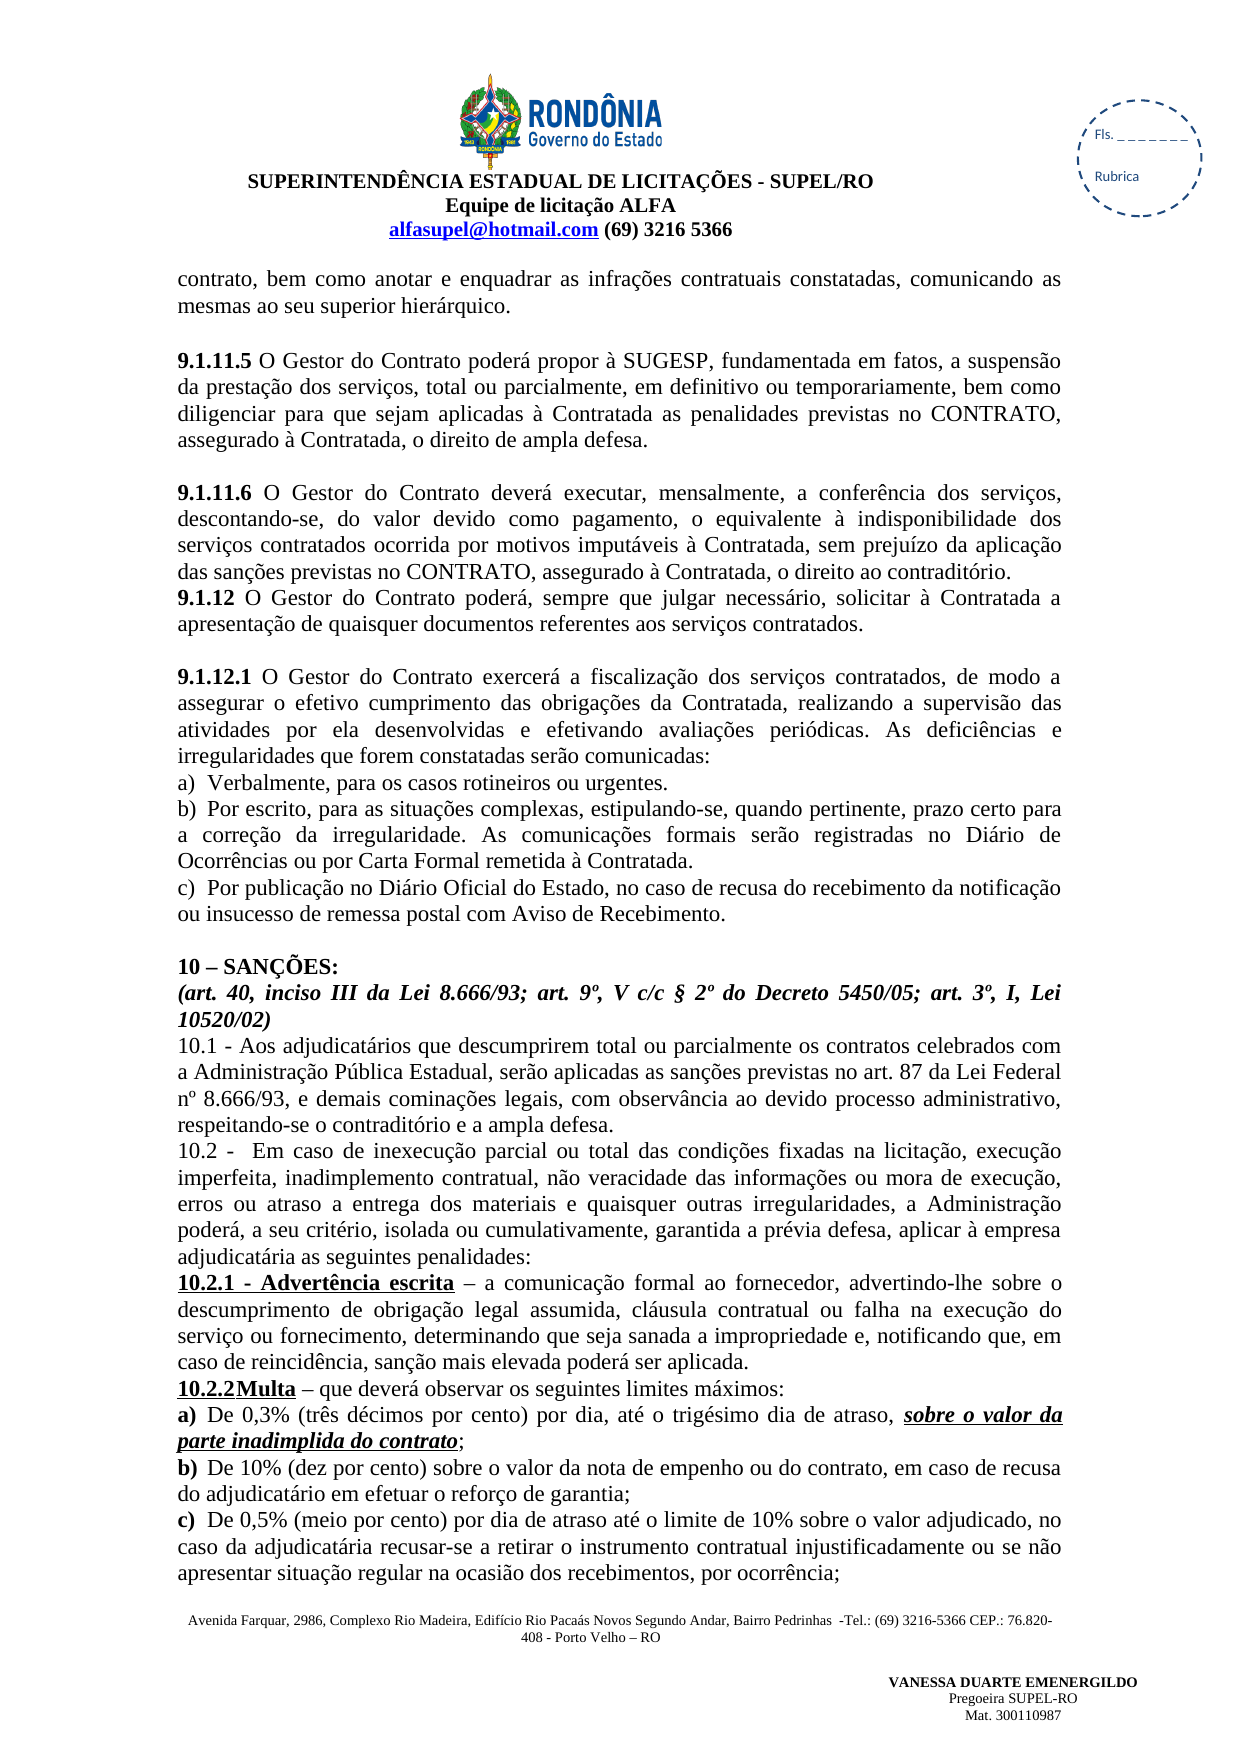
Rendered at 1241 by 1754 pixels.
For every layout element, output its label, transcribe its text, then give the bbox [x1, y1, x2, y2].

text 10.2 - Em caso de inexecução parcial ou total das condições fixadas na licitação, execução imperfeita, inadimplemento contratual, não veracidade das informações ou mora de execução, erros ou atraso a entrega dos materiais e quaisquer outras irregularidades, a Administração poderá, a seu critério, isolada ou cumulativamente, garantida a prévia defesa, aplicar à empresa adjudicatária as seguintes penalidades: [177, 1137, 1063, 1269]
list De 10% (dez por cento) sobre o valor da nota de empenho ou do contrato, em caso de recusa do adjudicatário em efetuar o reforço de garantia; [177, 1454, 1063, 1506]
text 10.1 - Aos adjudicatários que descumprirem total ou parcialmente os contratos celebrados com a Administração Pública Estadual, serão aplicadas as sanções previstas no art. 87 da Lei Federal nº 8.666/93, e demais cominações legais, com observância ao devido processo administrativo, respeitando-se o contraditório e a ampla defesa. [177, 1032, 1063, 1137]
list De 0,3% (três décimos por cento) por dia, até o trigésimo dia de atraso, sobre o valor da parte inadimplida do contrato; [177, 1401, 1063, 1454]
text 10 – SANÇÕES: [177, 953, 1063, 979]
list Multa – que deverá observar os seguintes limites máximos: [177, 1375, 1063, 1401]
list 9.1.11.6 O Gestor do Contrato deverá executar, mensalmente, a conferência dos serviços, descontando-se, do valor devido como pagamento, o equivalente à indisponibilidade dos serviços contratados ocorrida por motivos imputáveis à Contratada, sem prejuízo da aplicação das sanções previstas no CONTRATO, assegurado à Contratada, o direito ao contraditório. [177, 479, 1063, 584]
list Por escrito, para as situações complexas, estipulando-se, quando pertinente, prazo certo para a correção da irregularidade. As comunicações formais serão registradas no Diário de Ocorrências ou por Carta Formal remetida à Contratada. [177, 795, 1063, 874]
list Por publicação no Diário Oficial do Estado, no caso de recusa do recebimento da notificação ou insucesso de remessa postal com Aviso de Recebimento. [177, 874, 1063, 927]
text 10.2.1 - Advertência escrita – a comunicação formal ao fornecedor, advertindo-lhe sobre o descumprimento de obrigação legal assumida, cláusula contratual ou falha na execução do serviço ou fornecimento, determinando que seja sanada a impropriedade e, notificando que, em caso de reincidência, sanção mais elevada poderá ser aplicada. [177, 1269, 1063, 1375]
text (art. 40, inciso III da Lei 8.666/93; art. 9º, V c/c § 2º do Decreto 5450/05; art. 3º, I, Lei 10520/02) [177, 979, 1063, 1032]
text 9.1.12.1 O Gestor do Contrato exercerá a fiscalização dos serviços contratados, de modo a assegurar o efetivo cumprimento das obrigações da Contratada, realizando a supervisão das atividades por ela desenvolvidas e efetivando avaliações periódicas. As deficiências e irregularidades que forem constatadas serão comunicadas: [177, 663, 1063, 768]
list De 0,5% (meio por cento) por dia de atraso até o limite de 10% sobre o valor adjudicado, no caso da adjudicatária recusar-se a retirar o instrumento contratual injustificadamente ou se não apresentar situação regular na ocasião dos recebimentos, por ocorrência; [177, 1506, 1063, 1586]
text 9.1.12 O Gestor do Contrato poderá, sempre que julgar necessário, solicitar à Contratada a apresentação de quaisquer documentos referentes aos serviços contratados. [177, 584, 1063, 637]
picture [459, 73, 662, 170]
list 9.1.11.5 O Gestor do Contrato poderá propor à SUGESP, fundamentada em fatos, a suspensão da prestação dos serviços, total ou parcialmente, em definitivo ou temporariamente, bem como diligenciar para que sejam aplicadas à Contratada as penalidades previstas no CONTRATO, assegurado à Contratada, o direito de ampla defesa. [177, 347, 1063, 452]
list Verbalmente, para os casos rotineiros ou urgentes. [177, 768, 1063, 795]
